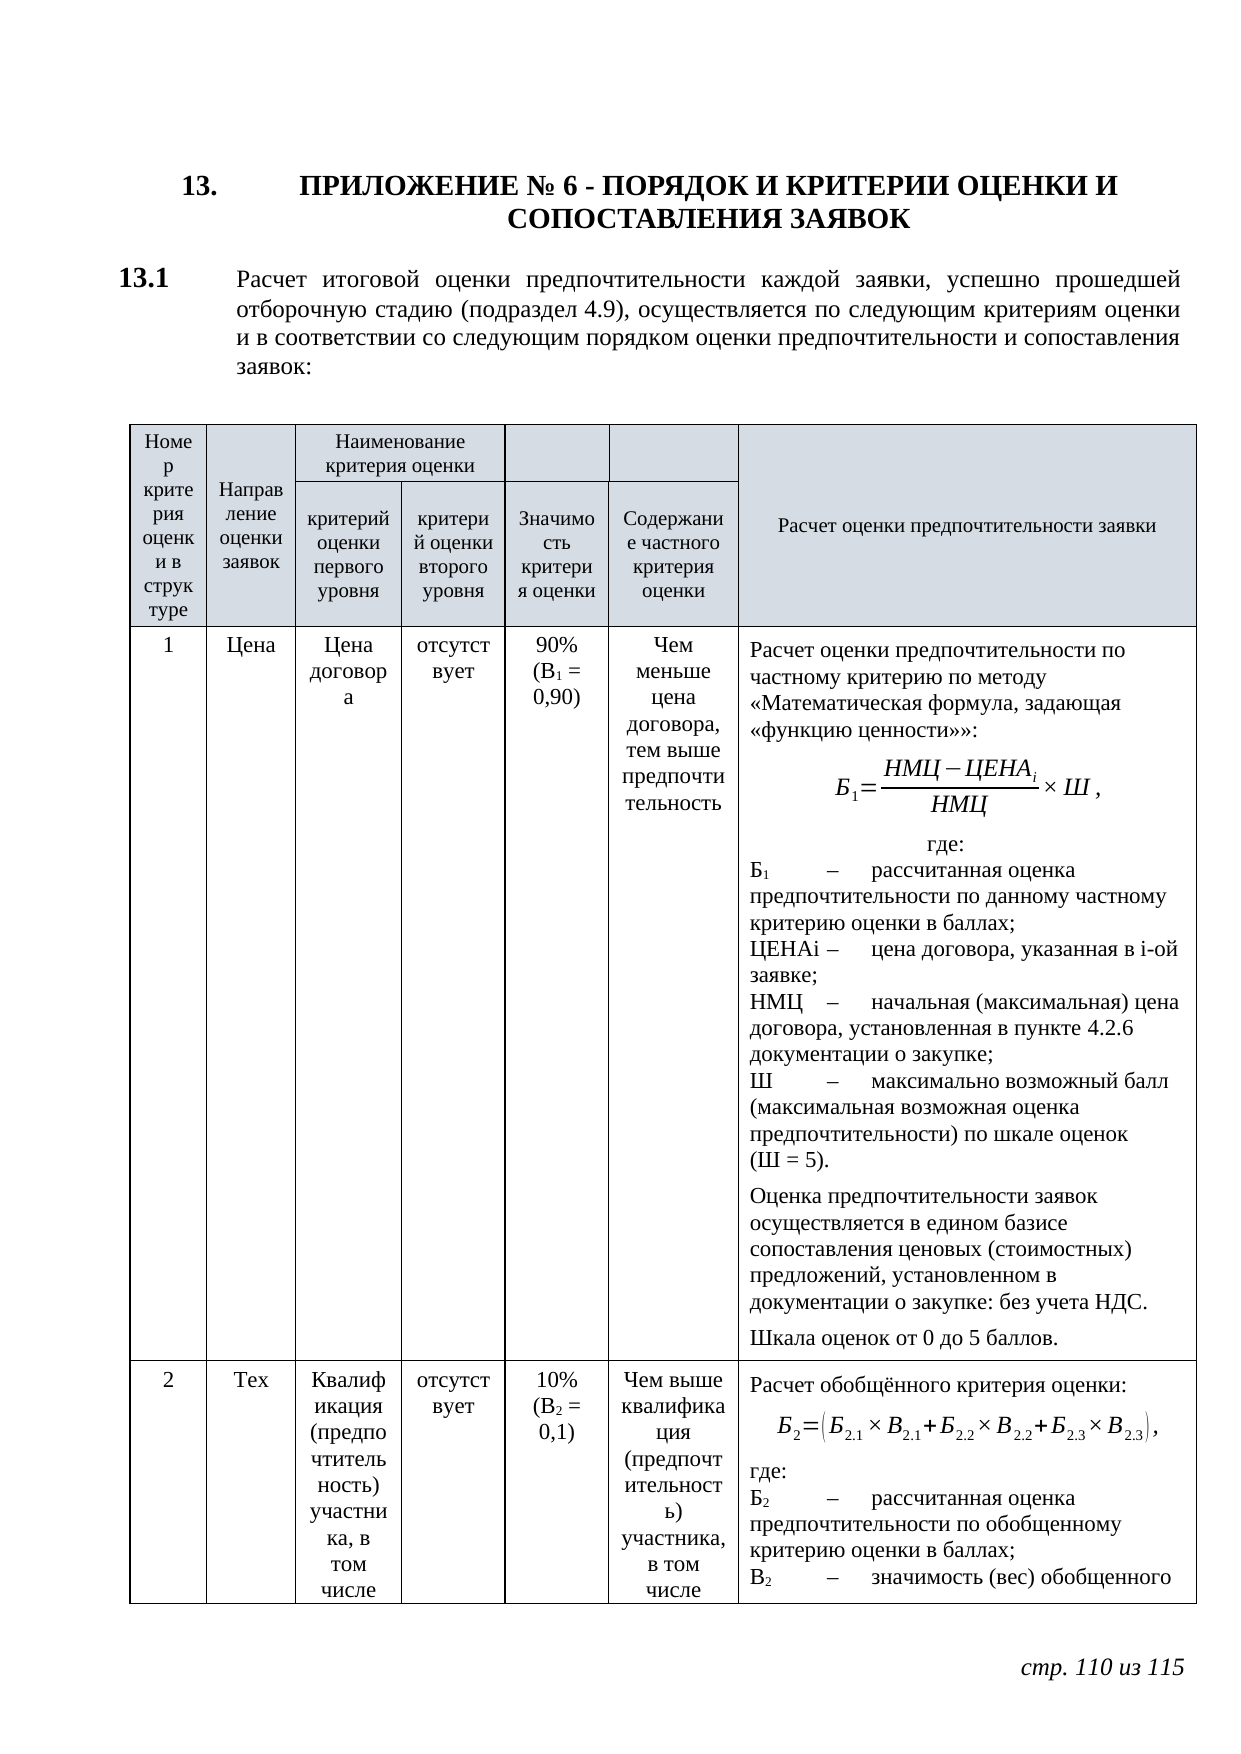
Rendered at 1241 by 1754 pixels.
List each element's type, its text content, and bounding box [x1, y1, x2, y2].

table_cell 10% (В2 = 0,1) [506, 1361, 608, 1603]
table_cell 90% (В1 = 0,90) [506, 627, 608, 1360]
table_header [610, 425, 738, 481]
table_cell критерий оценки первого уровня [296, 482, 401, 626]
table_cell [296, 1361, 401, 1603]
table_header [506, 425, 609, 481]
table_cell отсутствует [402, 627, 504, 1360]
table_cell Тех [207, 1361, 295, 1603]
table_cell Расчет оценки предпочтительности по частному критерию по методу «Математическая формула, задающая «функцию ценности»»: где: Б1 – рассчитанная оценка предпочтительности по данному частному критерию оценки в баллах; ЦЕНАi – цена договора, указанная в i-ой заявке; НМЦ – начальная (максимальная) цена договора, установленная в пункте 4.2.6 документации о закупке; Ш – максимально возможный балл (максимальная возможная оценка предпочтительности) по шкале оценок (Ш = 5). Оценка предпочтительности заявок осуществляется в едином базисе сопоставления ценовых (стоимостных) предложений, установленном в документации о закупке: без учета НДС. Шкала оценок от 0 до 5 баллов. [739, 627, 1196, 1360]
table_cell Значимость критерия оценки [506, 482, 608, 626]
table_cell критерий оценки второго уровня [402, 482, 504, 626]
list Расчет итоговой оценки предпочтительности каждой заявки, успешно прошедшей отборочную стадию (подраздел 4.9), осуществляется по следующим критериям оценки и в соответствии со следующим порядком оценки предпочтительности и сопоставления заявок: [118, 260, 1181, 380]
table_cell Цена договора [296, 627, 401, 1360]
table_header Направление оценки заявок [207, 425, 295, 626]
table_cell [739, 1361, 1196, 1603]
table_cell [609, 1361, 738, 1603]
table_cell Цена [207, 627, 295, 1360]
table_header Наименование критерия оценки [296, 425, 504, 481]
subtitle ПРИЛОЖЕНИЕ № 6 - ПОРЯДОК И КРИТЕРИИ ОЦЕНКИ И СОПОСТАВЛЕНИЯ ЗАЯВОК [118, 168, 1181, 235]
table_cell 2 [131, 1361, 206, 1603]
table_cell отсутствует [402, 1361, 504, 1603]
table_cell Чем меньше цена договора, тем выше предпочтительность [609, 627, 738, 1360]
table_header Расчет оценки предпочтительности заявки [739, 425, 1196, 626]
table_cell Содержание частного критерия оценки [609, 482, 738, 626]
table_header Номер критерия оценки в структуре [131, 425, 206, 626]
table_cell 1 [131, 627, 206, 1360]
